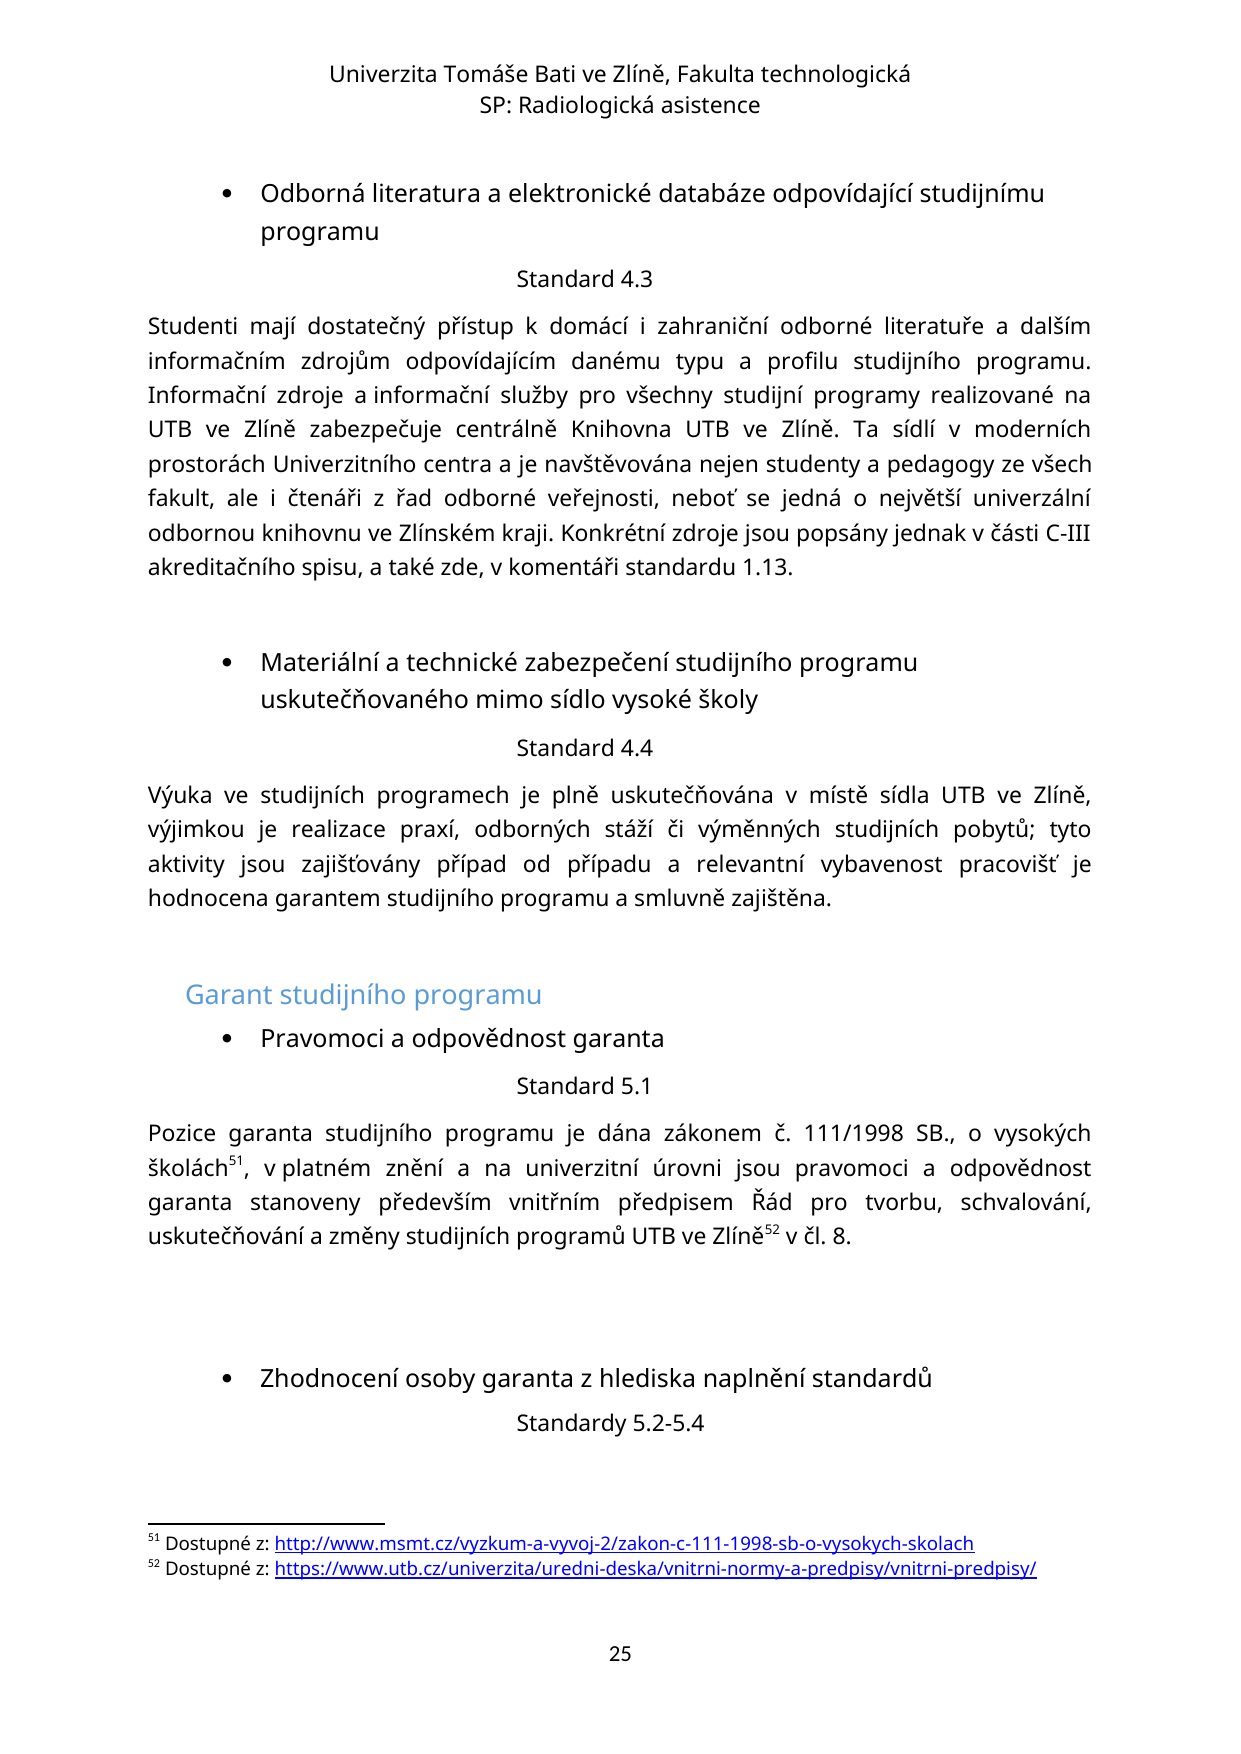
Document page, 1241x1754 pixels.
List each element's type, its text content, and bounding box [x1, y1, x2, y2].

text Standardy 5.2-5.4 [148, 1407, 1093, 1439]
text Standard 4.3 [148, 263, 1093, 294]
subtitle Materiální a technické zabezpečení studijního programu uskutečňovaného mimo sídlo vysoké školy [223, 644, 1093, 716]
subtitle Garant studijního programu [185, 976, 1093, 1012]
text Standard 4.4 [148, 732, 1093, 763]
text Pozice garanta studijního programu je dána zákonem č. 111/1998 SB., o vysokých školách, v platném znění a na univerzitní úrovni jsou pravomoci a odpovědnost garanta stanoveny především vnitřním předpisem Řád pro tvorbu, schvalování, uskutečňování a změny studijních programů UTB ve Zlíně v čl. 8. [148, 1117, 1093, 1251]
subtitle Pravomoci a odpovědnost garanta [223, 1020, 1093, 1054]
text Výuka ve studijních programech je plně uskutečňována v místě sídla UTB ve Zlíně, výjimkou je realizace praxí, odborných stáží či výměnných studijních pobytů; tyto aktivity jsou zajišťovány případ od případu a relevantní vybavenost pracovišť je hodnocena garantem studijního programu a smluvně zajištěna. [148, 779, 1093, 913]
text Standard 5.1 [148, 1070, 1093, 1101]
text Studenti mají dostatečný přístup k domácí i zahraniční odborné literatuře a dalším informačním zdrojům odpovídajícím danému typu a profilu studijního programu. Informační zdroje a informační služby pro všechny studijní programy realizované na UTB ve Zlíně zabezpečuje centrálně Knihovna UTB ve Zlíně. Ta sídlí v moderních prostorách Univerzitního centra a je navštěvována nejen studenty a pedagogy ze všech fakult, ale i čtenáři z řad odborné veřejnosti, neboť se jedná o největší univerzální odbornou knihovnu ve Zlínském kraji. Konkrétní zdroje jsou popsány jednak v části C-III akreditačního spisu, a také zde, v komentáři standardu 1.13. [148, 310, 1093, 582]
subtitle Zhodnocení osoby garanta z hlediska naplnění standardů [223, 1361, 1093, 1395]
subtitle Odborná literatura a elektronické databáze odpovídající studijnímu programu [223, 176, 1093, 247]
